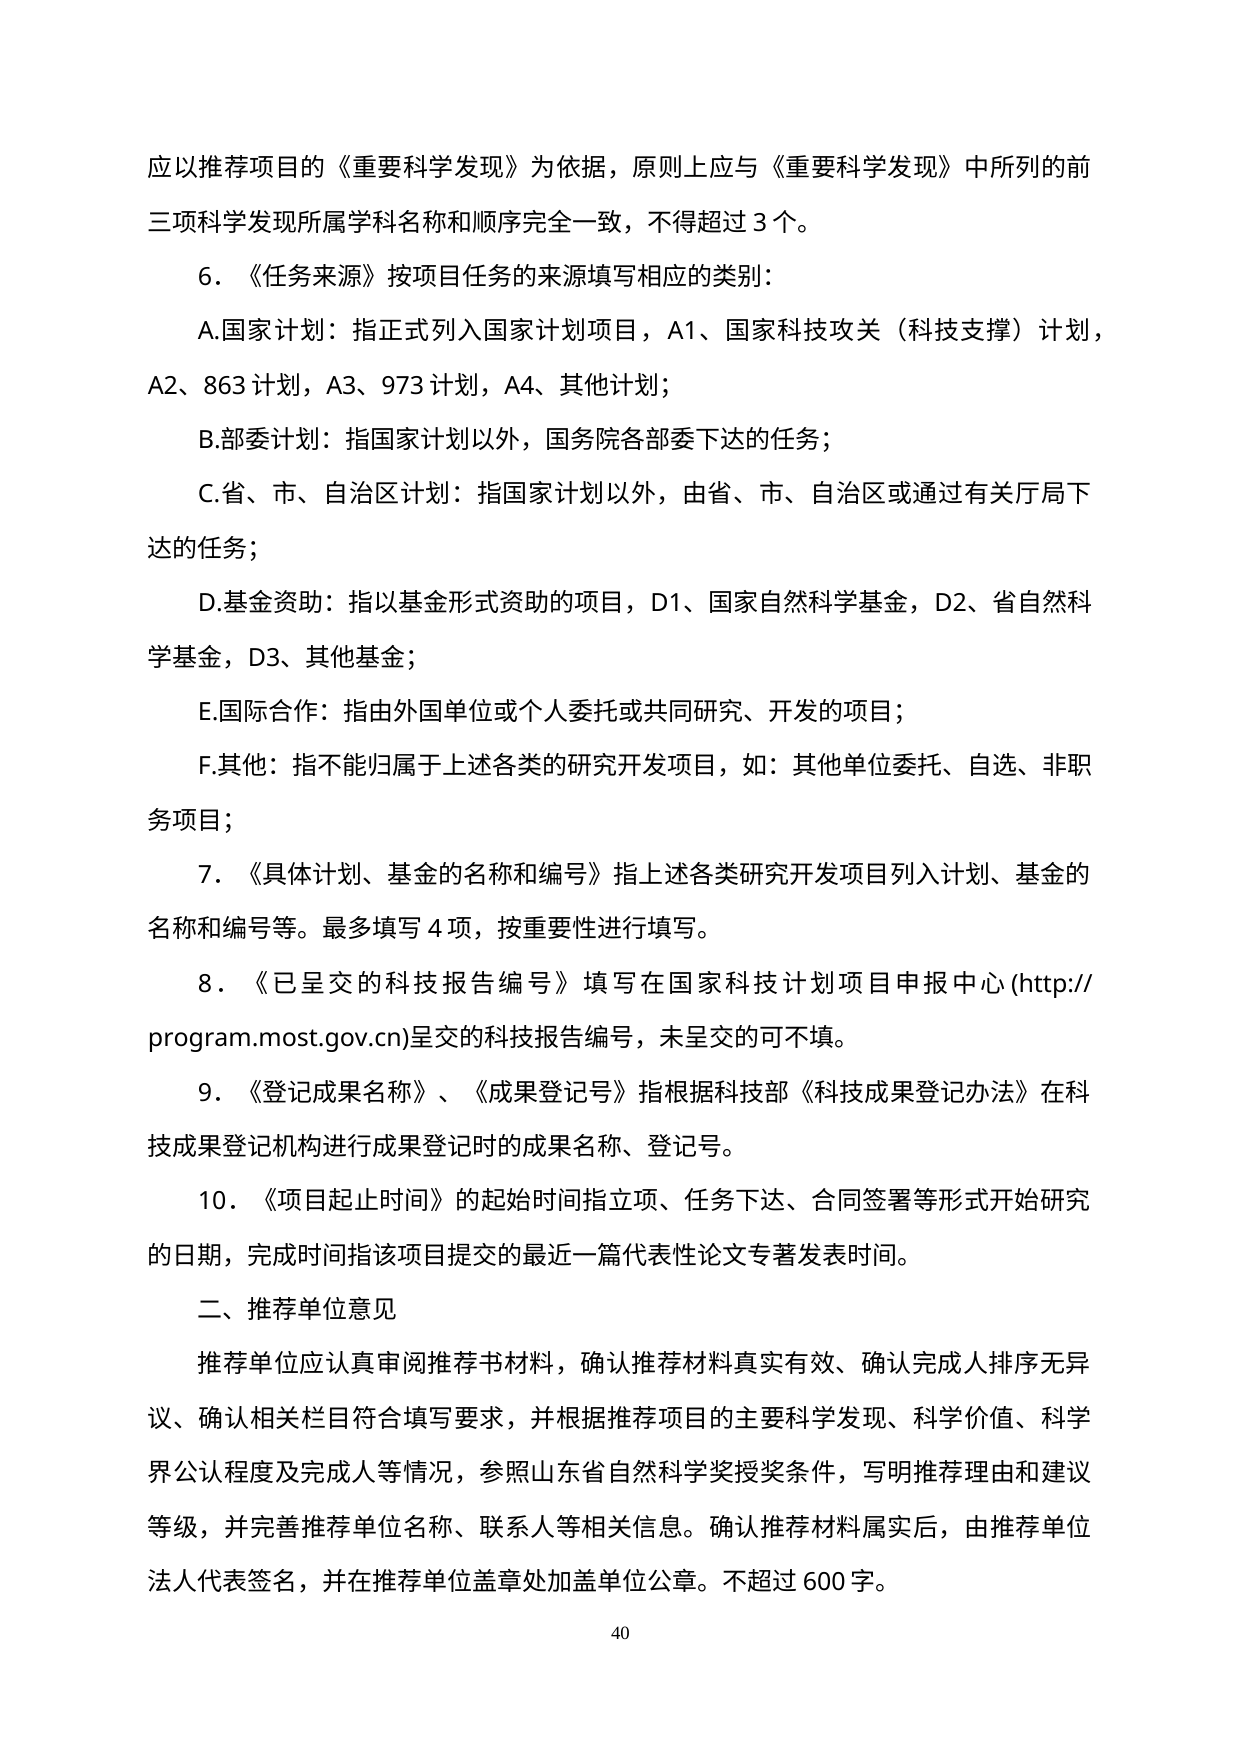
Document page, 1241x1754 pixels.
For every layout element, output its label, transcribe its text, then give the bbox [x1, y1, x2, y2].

text 6．《任务来源》按项目任务的来源填写相应的类别： [148, 256, 1092, 293]
text 二、推荐单位意见 [148, 1289, 1092, 1326]
text 推荐单位应认真审阅推荐书材料，确认推荐材料真实有效、确认完成人排序无异议、确认相关栏目符合填写要求，并根据推荐项目的主要科学发现、科学价值、科学界公认程度及完成人等情况，参照山东省自然科学奖授奖条件，写明推荐理由和建议等级，并完善推荐单位名称、联系人等相关信息。确认推荐材料属实后，由推荐单位法人代表签名，并在推荐单位盖章处加盖单位公章。不超过600字。 [148, 1344, 1092, 1598]
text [148, 148, 1092, 238]
text D.基金资助：指以基金形式资助的项目，D1、国家自然科学基金，D2、省自然科学基金，D3、其他基金； [148, 583, 1092, 673]
text B.部委计划：指国家计划以外，国务院各部委下达的任务； [148, 419, 1092, 456]
text 9．《登记成果名称》、《成果登记号》指根据科技部《科技成果登记办法》在科技成果登记机构进行成果登记时的成果名称、登记号。 [148, 1072, 1092, 1163]
text 8．《已呈交的科技报告编号》填写在国家科技计划项目申报中心(http://program.most.gov.cn)呈交的科技报告编号，未呈交的可不填。 [148, 963, 1092, 1054]
text A.国家计划：指正式列入国家计划项目，A1、国家科技攻关（科技支撑）计划，A2、863计划，A3、973计划，A4、其他计划； [148, 311, 1092, 401]
text F.其他：指不能归属于上述各类的研究开发项目，如：其他单位委托、自选、非职务项目； [148, 746, 1092, 836]
text 7．《具体计划、基金的名称和编号》指上述各类研究开发项目列入计划、基金的名称和编号等。最多填写4项，按重要性进行填写。 [148, 854, 1092, 945]
text 10．《项目起止时间》的起始时间指立项、任务下达、合同签署等形式开始研究的日期，完成时间指该项目提交的最近一篇代表性论文专著发表时间。 [148, 1181, 1092, 1271]
text C.省、市、自治区计划：指国家计划以外，由省、市、自治区或通过有关厅局下达的任务； [148, 474, 1092, 564]
text E.国际合作：指由外国单位或个人委托或共同研究、开发的项目； [148, 691, 1092, 728]
